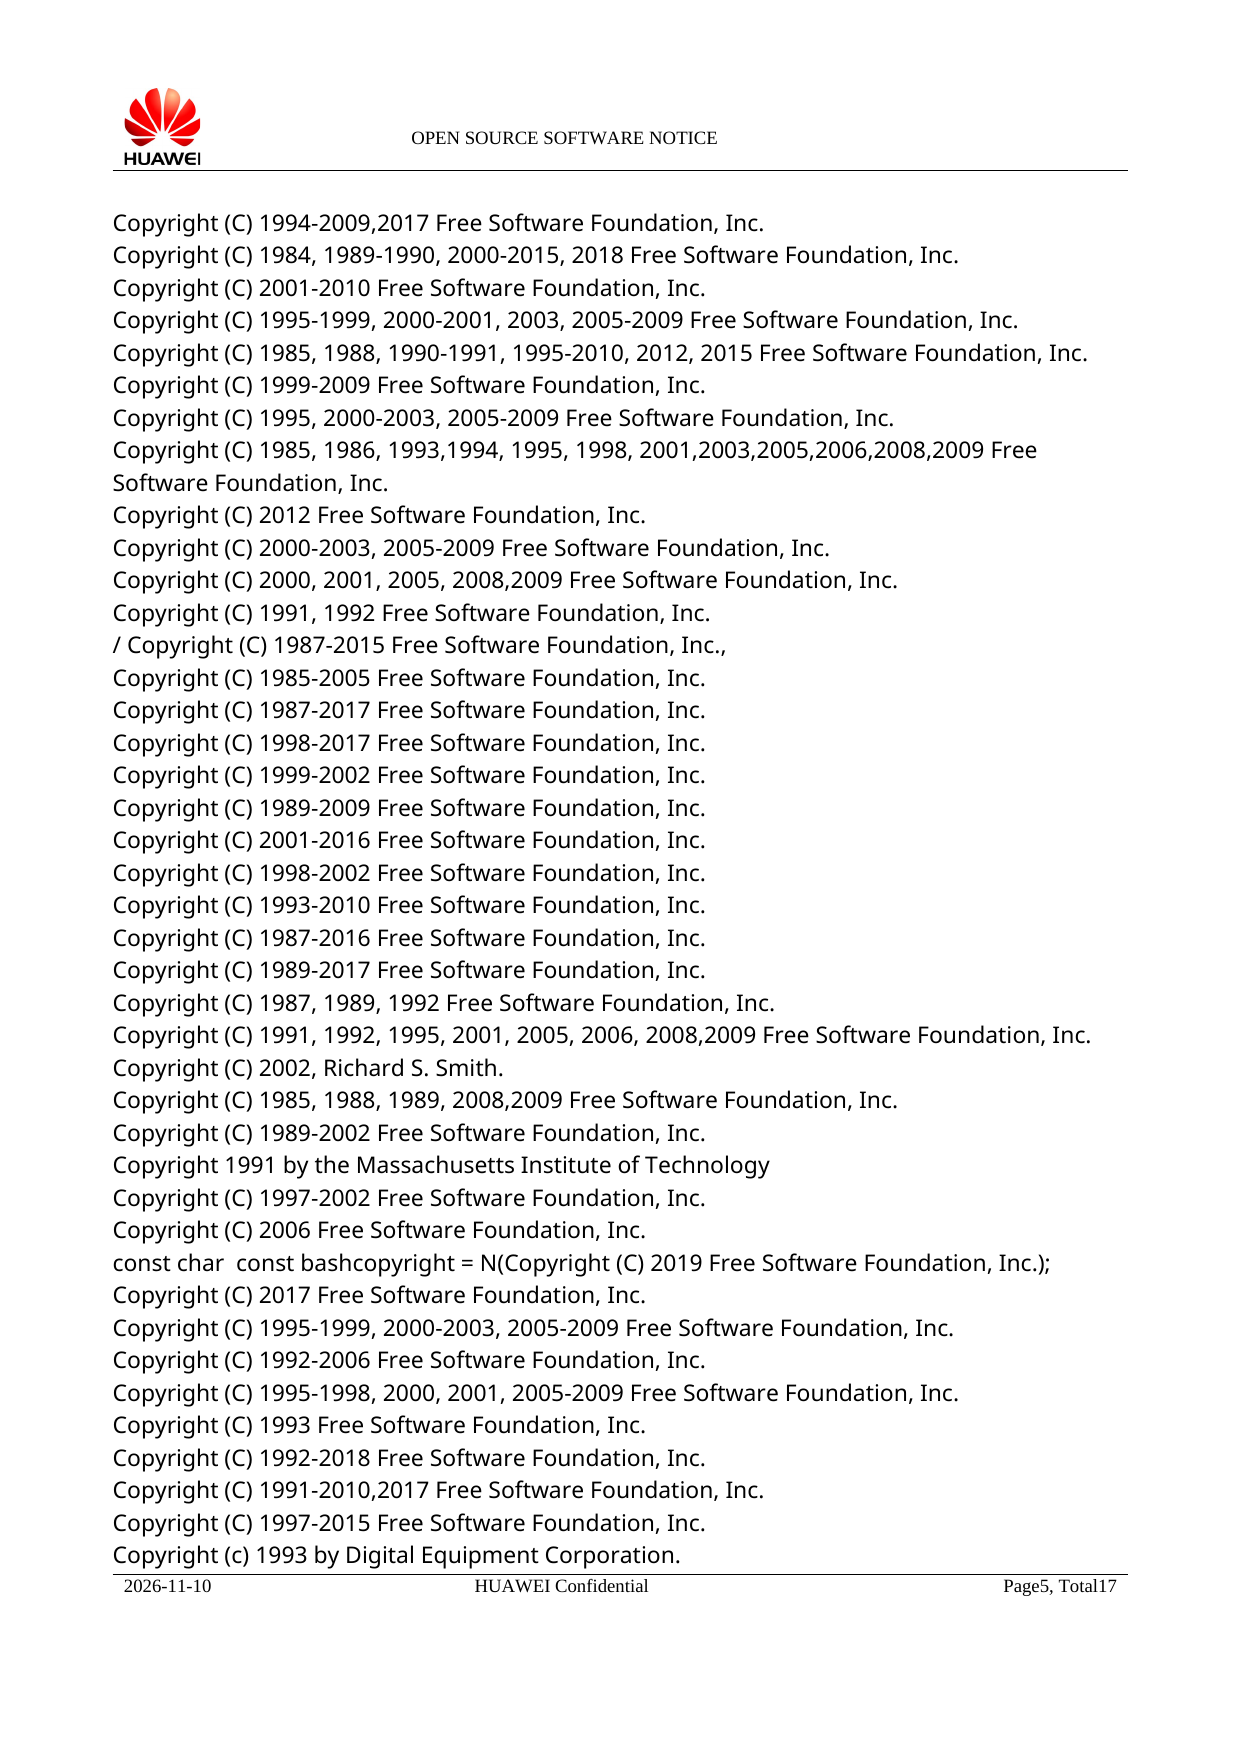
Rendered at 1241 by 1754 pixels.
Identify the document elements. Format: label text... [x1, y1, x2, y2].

picture [124, 88, 201, 165]
